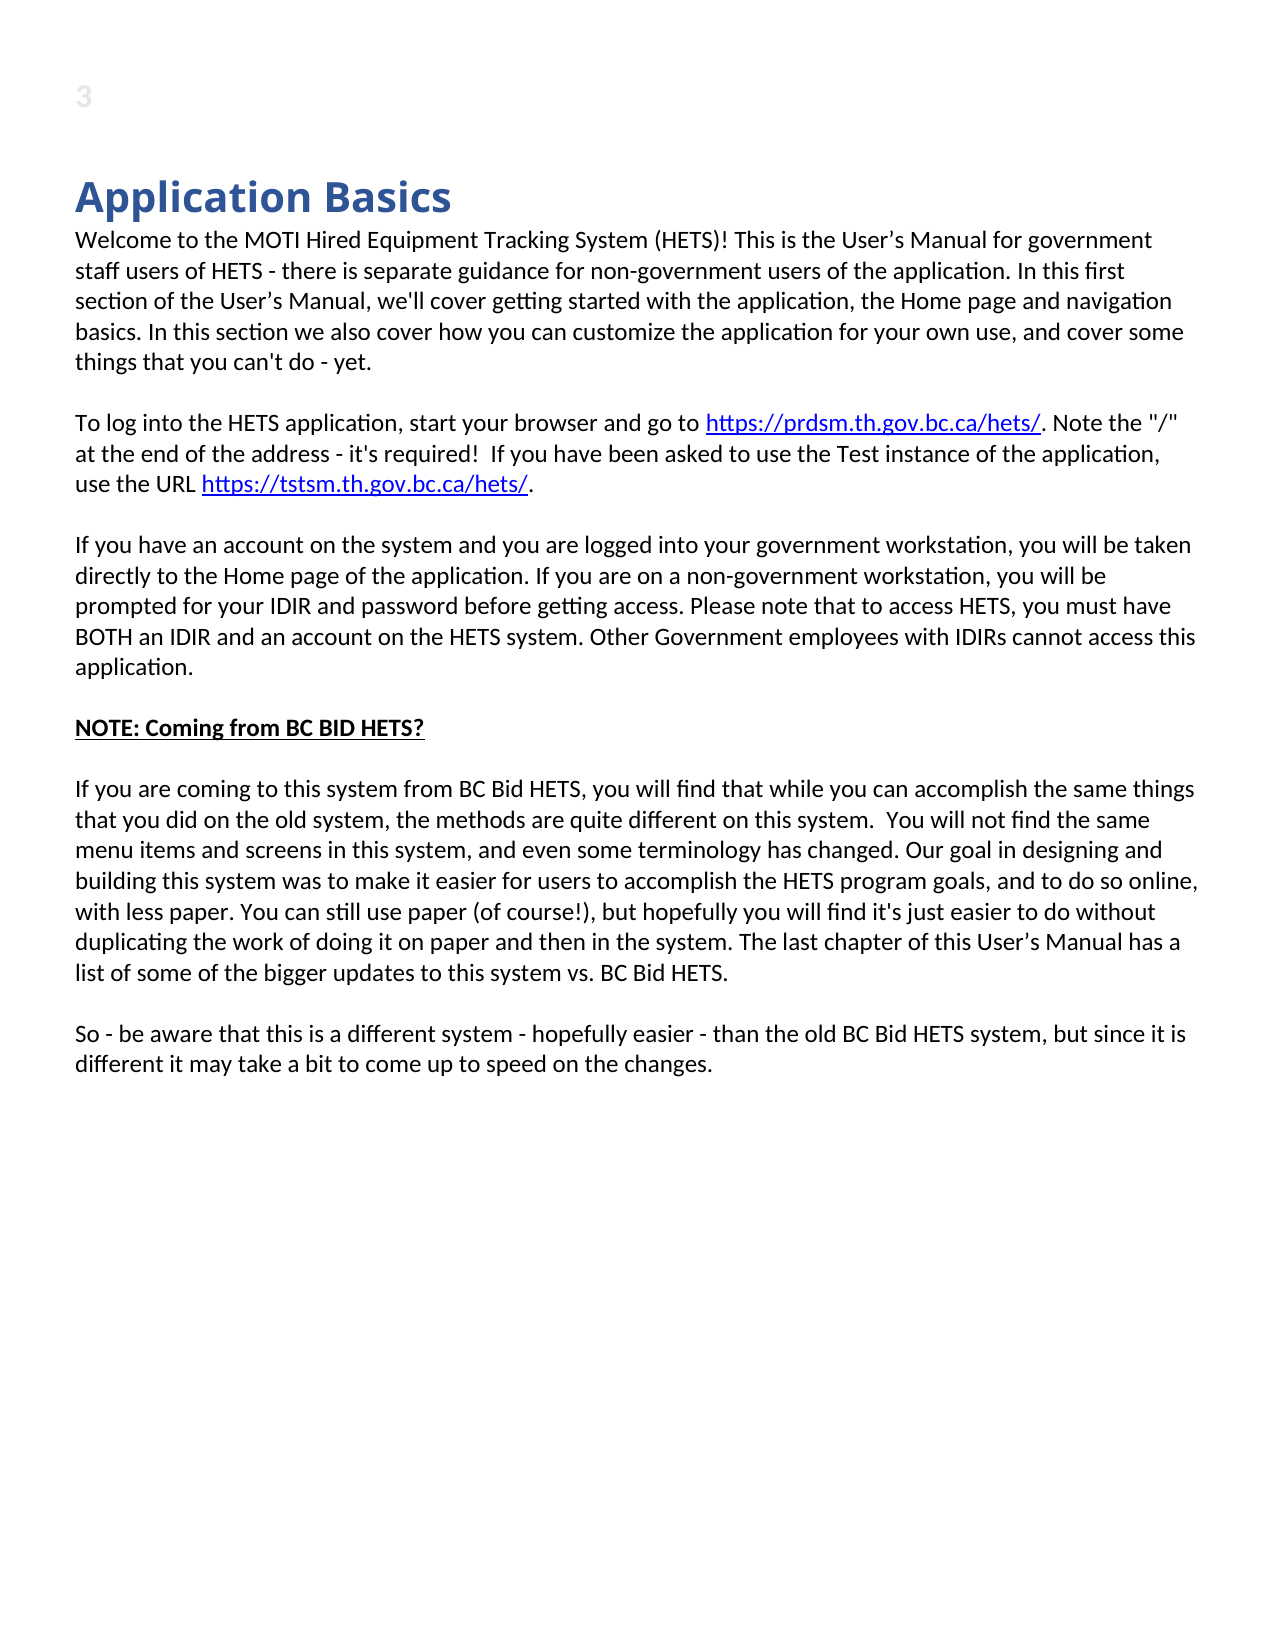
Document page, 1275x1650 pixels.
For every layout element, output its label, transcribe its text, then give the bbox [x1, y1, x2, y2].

text To log into the HETS application, start your browser and go to https://prdsm.th.gov.bc.ca/hets/. Note the "/" at the end of the address - it's required! If you have been asked to use the Test instance of the application, use the URL https://tstsm.th.gov.bc.ca/hets/. [75, 407, 1200, 499]
text If you are coming to this system from BC Bid HETS, you will find that while you can accomplish the same things that you did on the old system, the methods are quite different on this system. You will not find the same menu items and screens in this system, and even some terminology has changed. Our goal in designing and building this system was to make it easier for users to accomplish the HETS program goals, and to do so online, with less paper. You can still use paper (of course!), but hopefully you will find it's just easier to do without duplicating the work of doing it on paper and then in the system. The last chapter of this User’s Manual has a list of some of the bigger updates to this system vs. BC Bid HETS. [75, 774, 1200, 987]
text So - be aware that this is a different system - hopefully easier - than the old BC Bid HETS system, but since it is different it may take a bit to come up to speed on the changes. [75, 1018, 1200, 1079]
text Welcome to the MOTI Hired Equipment Tracking System (HETS)! This is the User’s Manual for government staff users of HETS - there is separate guidance for non-government users of the application. In this first section of the User’s Manual, we'll cover getting started with the application, the Home page and navigation basics. In this section we also cover how you can customize the application for your own use, and cover some things that you can't do - yet. [75, 224, 1200, 377]
text NOTE: Coming from BC BID HETS? [75, 713, 1200, 743]
text If you have an account on the system and you are logged into your government workstation, you will be taken directly to the Home page of the application. If you are on a non-government workstation, you will be prompted for your IDIR and password before getting access. Please note that to access HETS, you must have BOTH an IDIR and an account on the HETS system. Other Government employees with IDIRs cannot access this application. [75, 529, 1200, 682]
subtitle Application Basics [75, 167, 1200, 224]
